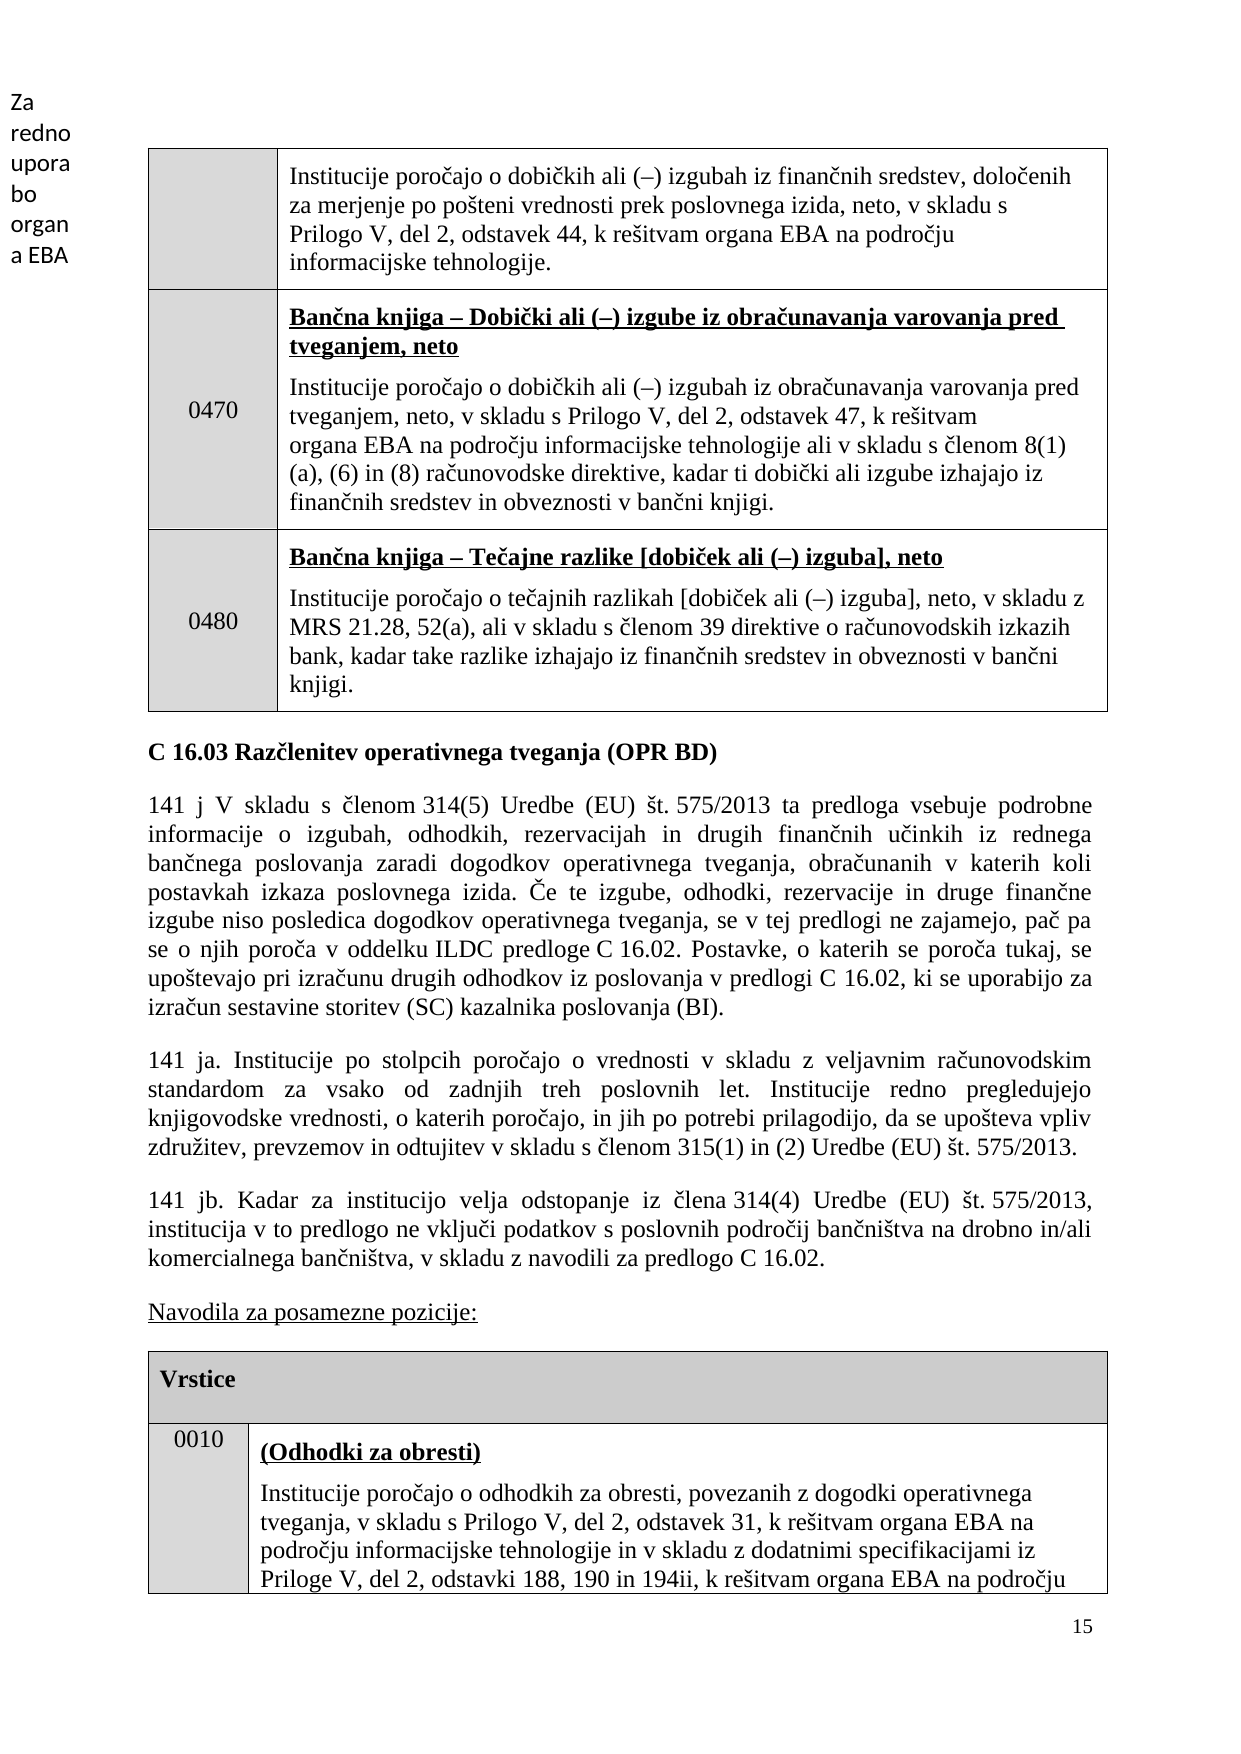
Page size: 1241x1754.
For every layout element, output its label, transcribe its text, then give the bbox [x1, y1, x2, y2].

table_cell 0010 [149, 1424, 248, 1593]
table_header Vrstice [149, 1352, 1107, 1423]
table_cell Bančna knjiga – Dobički ali (–) izgube iz obračunavanja varovanja pred tveganjem, neto Institucije poročajo o dobičkih ali (–) izgubah iz obračunavanja varovanja pred tveganjem, neto, v skladu s Prilogo V, del 2, odstavek 47, k rešitvam organa EBA na področju informacijske tehnologije ali v skladu s členom 8(1)(a), (6) in (8) računovodske direktive, kadar ti dobički ali izgube izhajajo iz finančnih sredstev in obveznosti v bančni knjigi. [278, 290, 1107, 528]
table_cell 0480 [149, 530, 277, 711]
text 141 j V skladu s členom 314(5) Uredbe (EU) št. 575/2013 ta predloga vsebuje podrobne informacije o izgubah, odhodkih, rezervacijah in drugih finančnih učinkih iz rednega bančnega poslovanja zaradi dogodkov operativnega tveganja, obračunanih v katerih koli postavkah izkaza poslovnega izida. Če te izgube, odhodki, rezervacije in druge finančne izgube niso posledica dogodkov operativnega tveganja, se v tej predlogi ne zajamejo, pač pa se o njih poroča v oddelku ILDC predloge C 16.02. Postavke, o katerih se poroča tukaj, se upoštevajo pri izračunu drugih odhodkov iz poslovanja v predlogi C 16.02, ki se uporabijo za izračun sestavine storitev (SC) kazalnika poslovanja (BI). [148, 791, 1093, 1021]
text 141 ja. Institucije po stolpcih poročajo o vrednosti v skladu z veljavnim računovodskim standardom za vsako od zadnjih treh poslovnih let. Institucije redno pregledujejo knjigovodske vrednosti, o katerih poročajo, in jih po potrebi prilagodijo, da se upošteva vpliv združitev, prevzemov in odtujitev v skladu s členom 315(1) in (2) Uredbe (EU) št. 575/2013. [148, 1046, 1093, 1161]
table_cell 0470 [149, 290, 277, 528]
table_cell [249, 1424, 1107, 1593]
table_cell 0460 [149, 149, 277, 289]
table_cell Bančna knjiga – Tečajne razlike [dobiček ali (–) izguba], neto Institucije poročajo o tečajnih razlikah [dobiček ali (–) izguba], neto, v skladu z MRS 21.28, 52(a), ali v skladu s členom 39 direktive o računovodskih izkazih bank, kadar take razlike izhajajo iz finančnih sredstev in obveznosti v bančni knjigi. [278, 530, 1107, 711]
text 141 jb. Kadar za institucijo velja odstopanje iz člena 314(4) Uredbe (EU) št. 575/2013, institucija v to predlogo ne vključi podatkov s poslovnih področij bančništva na drobno in/ali komercialnega bančništva, v skladu z navodili za predlogo C 16.02. [148, 1186, 1093, 1272]
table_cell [278, 149, 1107, 289]
text C 16.03 Razčlenitev operativnega tveganja (OPR BD) [148, 737, 1093, 766]
text Navodila za posamezne pozicije: [148, 1297, 1093, 1326]
